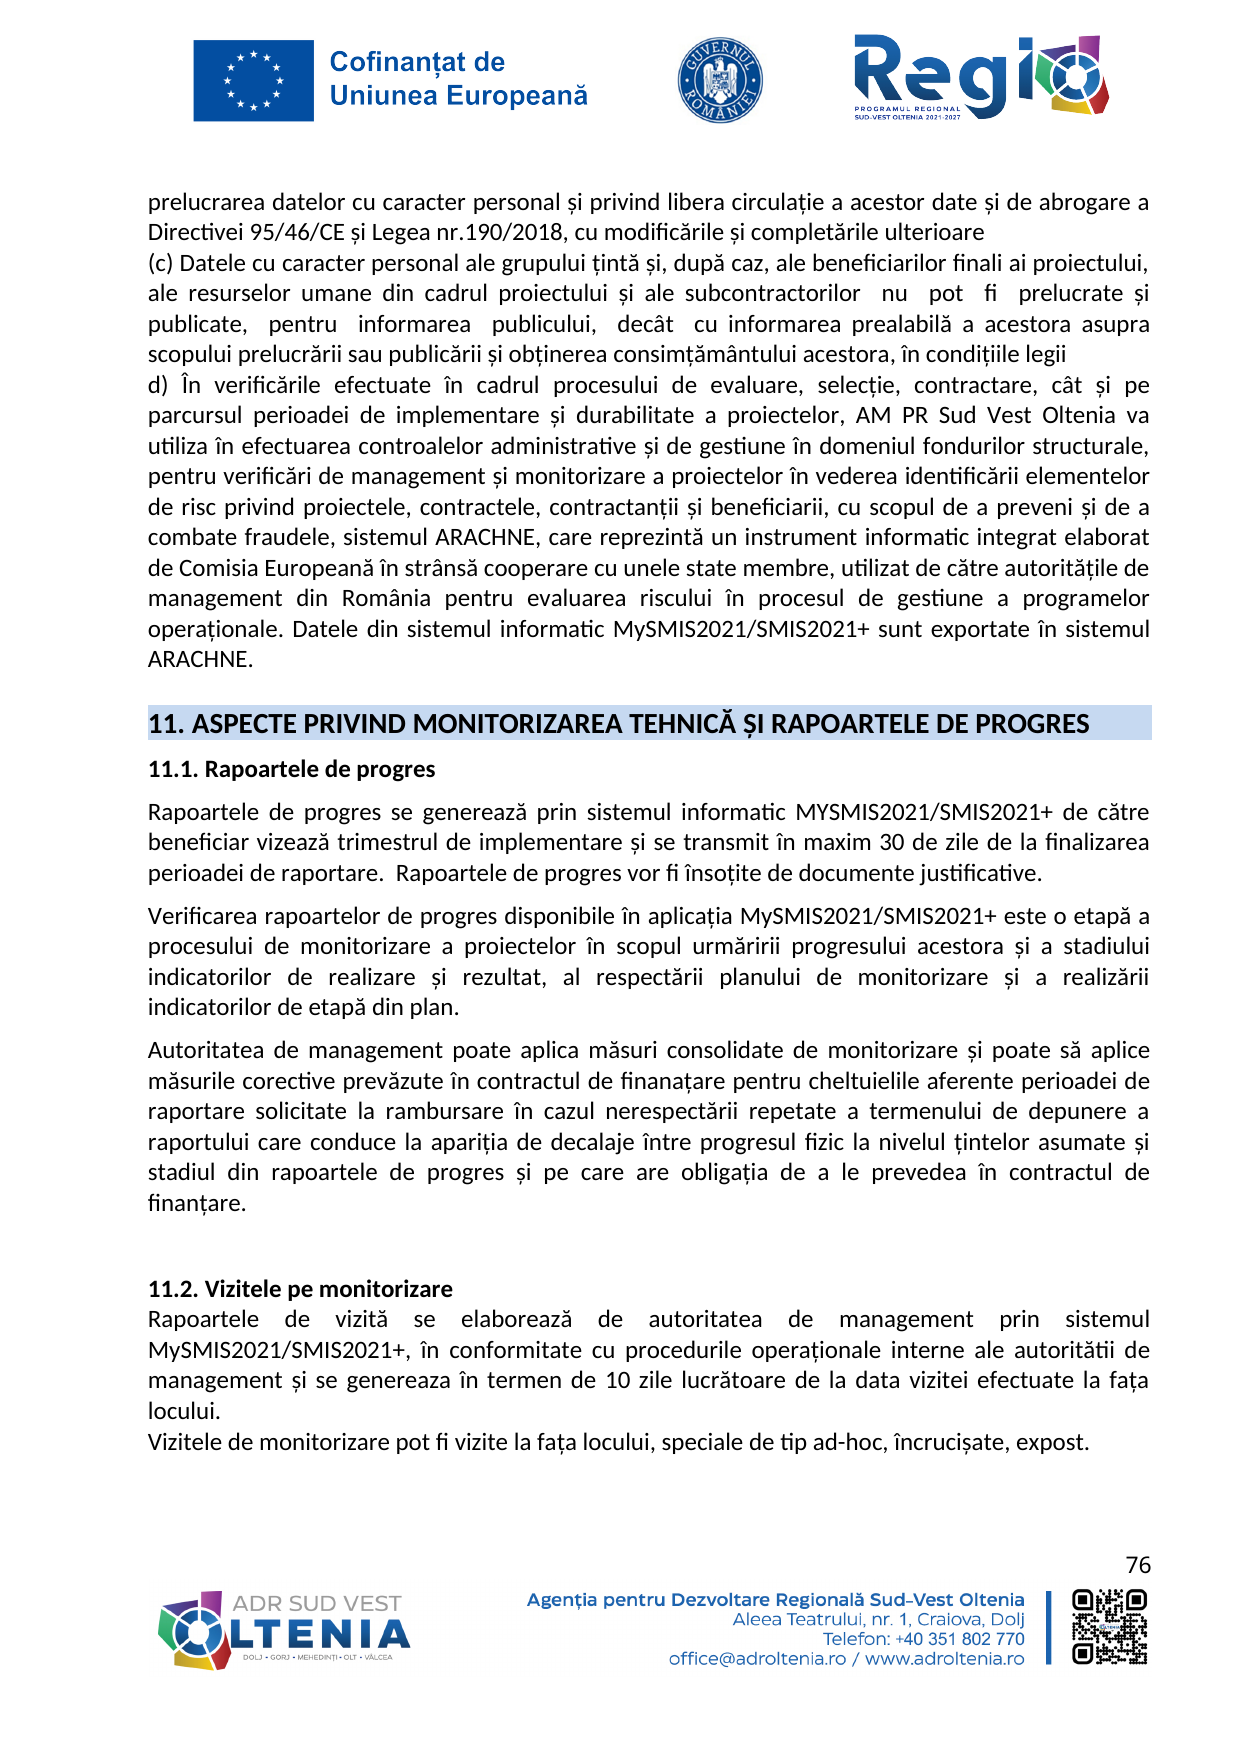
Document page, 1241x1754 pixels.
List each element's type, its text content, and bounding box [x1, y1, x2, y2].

picture [148, 1579, 1152, 1677]
text Rapoartele de progres se generează prin sistemul informatic MYSMIS2021/SMIS2021+ de către beneficiar vizează trimestrul de implementare și se transmit în maxim 30 de zile de la finalizarea perioadei de raportare. Rapoartele de progres vor fi însoțite de documente justificative. [148, 796, 1152, 887]
text Verificarea rapoartelor de progres disponibile în aplicația MySMIS2021/SMIS2021+ este o etapă a procesului de monitorizare a proiectelor în scopul urmăririi progresului acestora și a stadiului indicatorilor de realizare și rezultat, al respectării planului de monitorizare și a realizării indicatorilor de etapă din plan. [148, 900, 1152, 1022]
picture [852, 33, 1111, 123]
text 11.1. Rapoartele de progres [148, 753, 1152, 783]
picture [188, 35, 590, 125]
text Vizitele de monitorizare pot fi vizite la fața locului, speciale de tip ad-hoc, încrucișate, expost. [148, 1426, 1152, 1456]
picture [674, 35, 768, 125]
text Autoritatea de management poate aplica măsuri consolidate de monitorizare și poate să aplice măsurile corective prevăzute în contractul de finanațare pentru cheltuielile aferente perioadei de raportare solicitate la rambursare în cazul nerespectării repetate a termenului de depunere a raportului care conduce la apariția de decalaje între progresul fizic la nivelul țintelor asumate și stadiul din rapoartele de progres și pe care are obligația de a le prevedea în contractul de finanțare. [148, 1034, 1152, 1218]
text (c) Datele cu caracter personal ale grupului țintă și, după caz, ale beneficiarilor finali ai proiectului, ale resurselor umane din cadrul proiectului și ale subcontractorilor nu pot fi prelucrate și publicate, pentru informarea publicului, decât cu informarea prealabilă a acestora asupra scopului prelucrării sau publicării și obținerea consimțământului acestora, în condițiile legii [148, 247, 1152, 369]
text Rapoartele de vizită se elaborează de autoritatea de management prin sistemul MySMIS2021/SMIS2021+, în conformitate cu procedurile operaționale interne ale autoritătii de management și se genereaza în termen de 10 zile lucrătoare de la data vizitei efectuate la fața locului. [148, 1304, 1152, 1426]
text 11.2. Vizitele pe monitorizare [148, 1273, 1152, 1304]
text 11. ASPECTE PRIVIND MONITORIZAREA TEHNICĂ ȘI RAPOARTELE DE PROGRES [148, 705, 1152, 740]
text d) În verificările efectuate în cadrul procesului de evaluare, selecție, contractare, cât și pe parcursul perioadei de implementare și durabilitate a proiectelor, AM PR Sud Vest Oltenia va utiliza în efectuarea controalelor administrative și de gestiune în domeniul fondurilor structurale, pentru verificări de management și monitorizare a proiectelor în vederea identificării elementelor de risc privind proiectele, contractele, contractanții și beneficiarii, cu scopul de a preveni și de a combate fraudele, sistemul ARACHNE, care reprezintă un instrument informatic integrat elaborat de Comisia Europeană în strânsă cooperare cu unele state membre, utilizat de către autoritățile de management din România pentru evaluarea riscului în procesul de gestiune a programelor operaționale. Datele din sistemul informatic MySMIS2021/SMIS2021+ sunt exportate în sistemul ARACHNE. [148, 369, 1152, 674]
